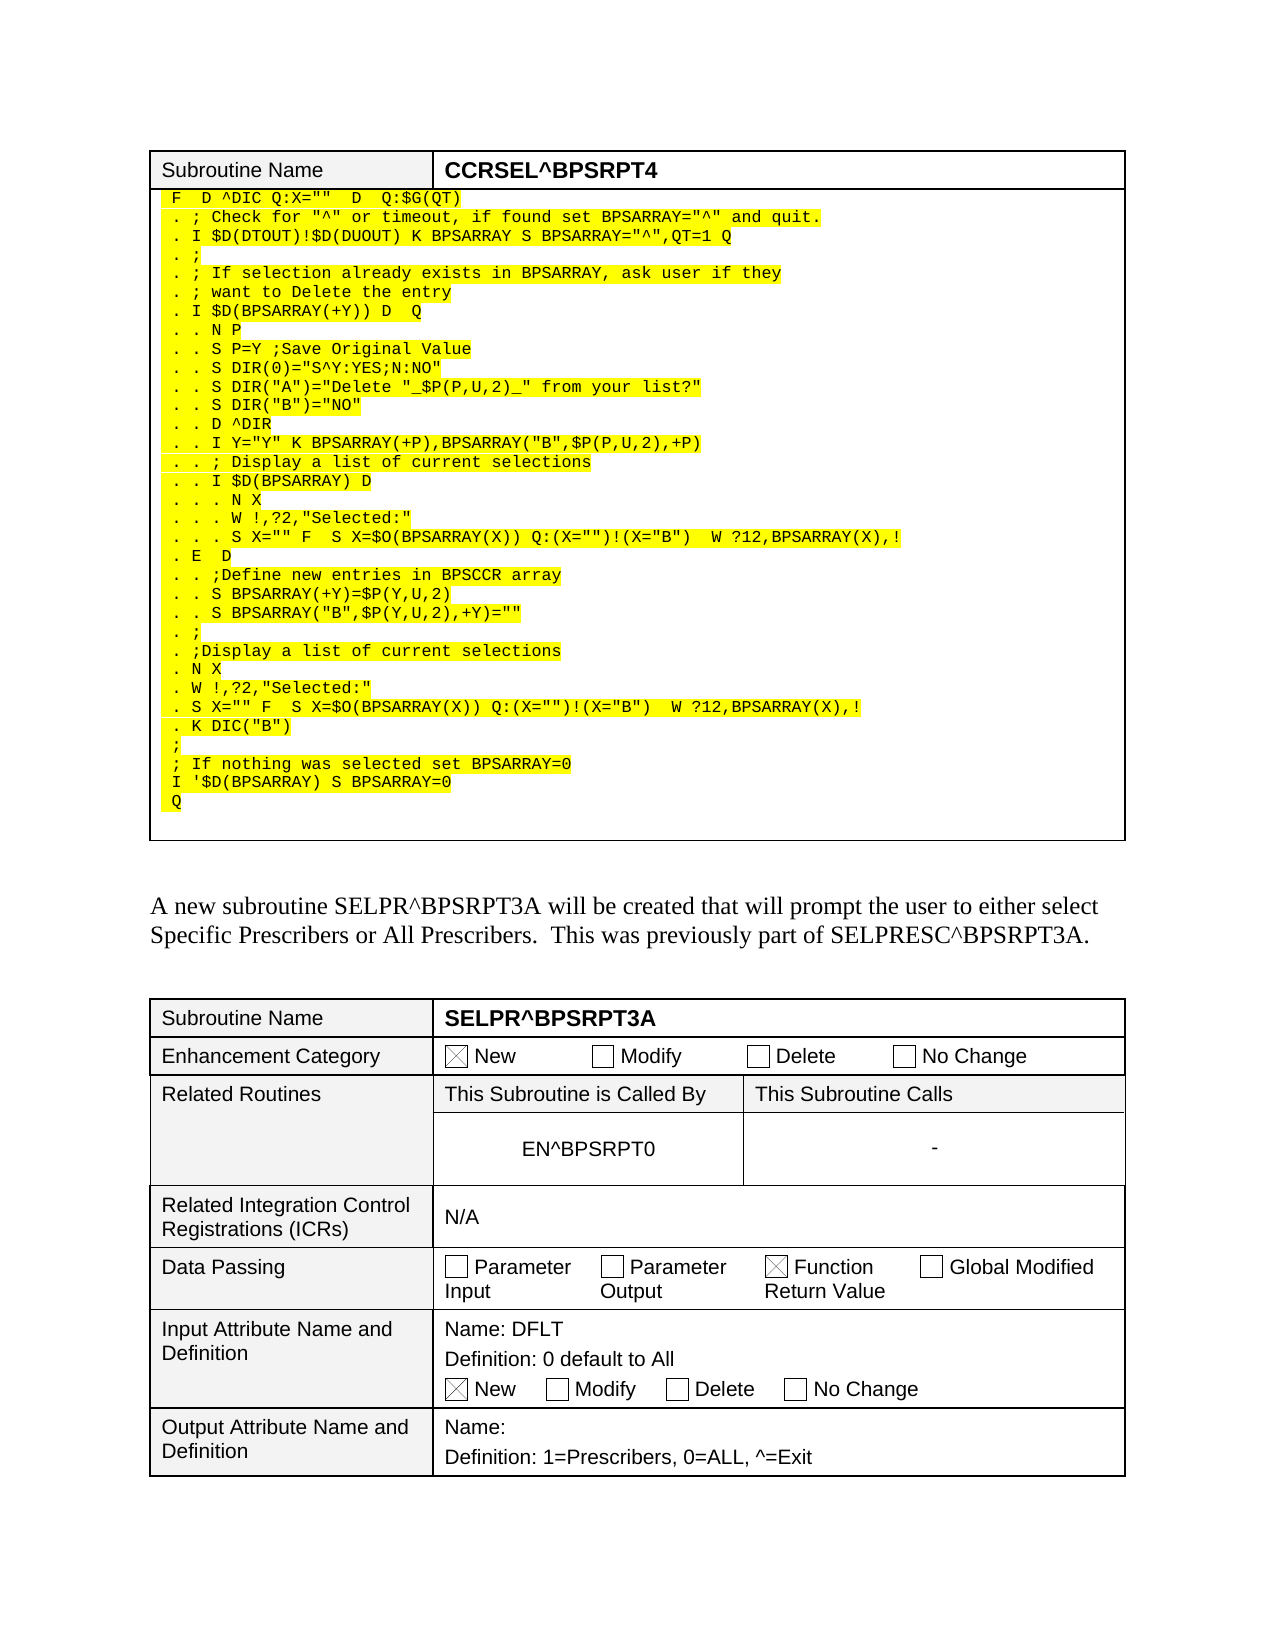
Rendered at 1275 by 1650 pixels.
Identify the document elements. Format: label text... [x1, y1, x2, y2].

table_cell Global Modified [908, 1248, 1124, 1309]
table_cell No Change [881, 1038, 1124, 1074]
table_cell Related Integration Control Registrations (ICRs) [151, 1186, 432, 1247]
table_cell This Subroutine Calls [744, 1076, 1125, 1112]
table_cell Related Routines [151, 1076, 433, 1185]
table_cell This Subroutine is Called By [434, 1076, 743, 1112]
table_cell EN^BPSRPT0 [434, 1113, 743, 1185]
table_cell Name: DFLT Definition: 0 default to All New Modify Delete No Change [434, 1310, 1124, 1407]
text A new subroutine SELPR^BPSRPT3A will be created that will prompt the user to either select Specific Prescribers or All Prescribers. This was previously part of SELPRESC^BPSRPT3A. [150, 891, 1125, 948]
table_cell Function Return Value [753, 1248, 908, 1309]
table_cell Enhancement Category [151, 1038, 432, 1074]
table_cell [434, 1409, 1124, 1475]
table_cell - [744, 1112, 1125, 1185]
table_header Subroutine Name [151, 1000, 432, 1036]
table_cell Delete [735, 1038, 881, 1074]
table_cell Modify [579, 1038, 734, 1074]
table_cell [151, 190, 1124, 840]
table_header Subroutine Name [151, 152, 432, 188]
table_cell Parameter Input [434, 1248, 588, 1309]
table_header SELPR^BPSRPT3A [434, 1000, 1124, 1036]
table_cell New [434, 1038, 579, 1074]
table_cell Output Attribute Name and Definition [151, 1409, 432, 1475]
table_cell Data Passing [151, 1248, 433, 1309]
table_cell Input Attribute Name and Definition [151, 1310, 432, 1407]
table_header CCRSEL^BPSRPT4 [434, 152, 1124, 188]
table_cell N/A [434, 1186, 1124, 1247]
table_cell Parameter Output [589, 1248, 753, 1309]
